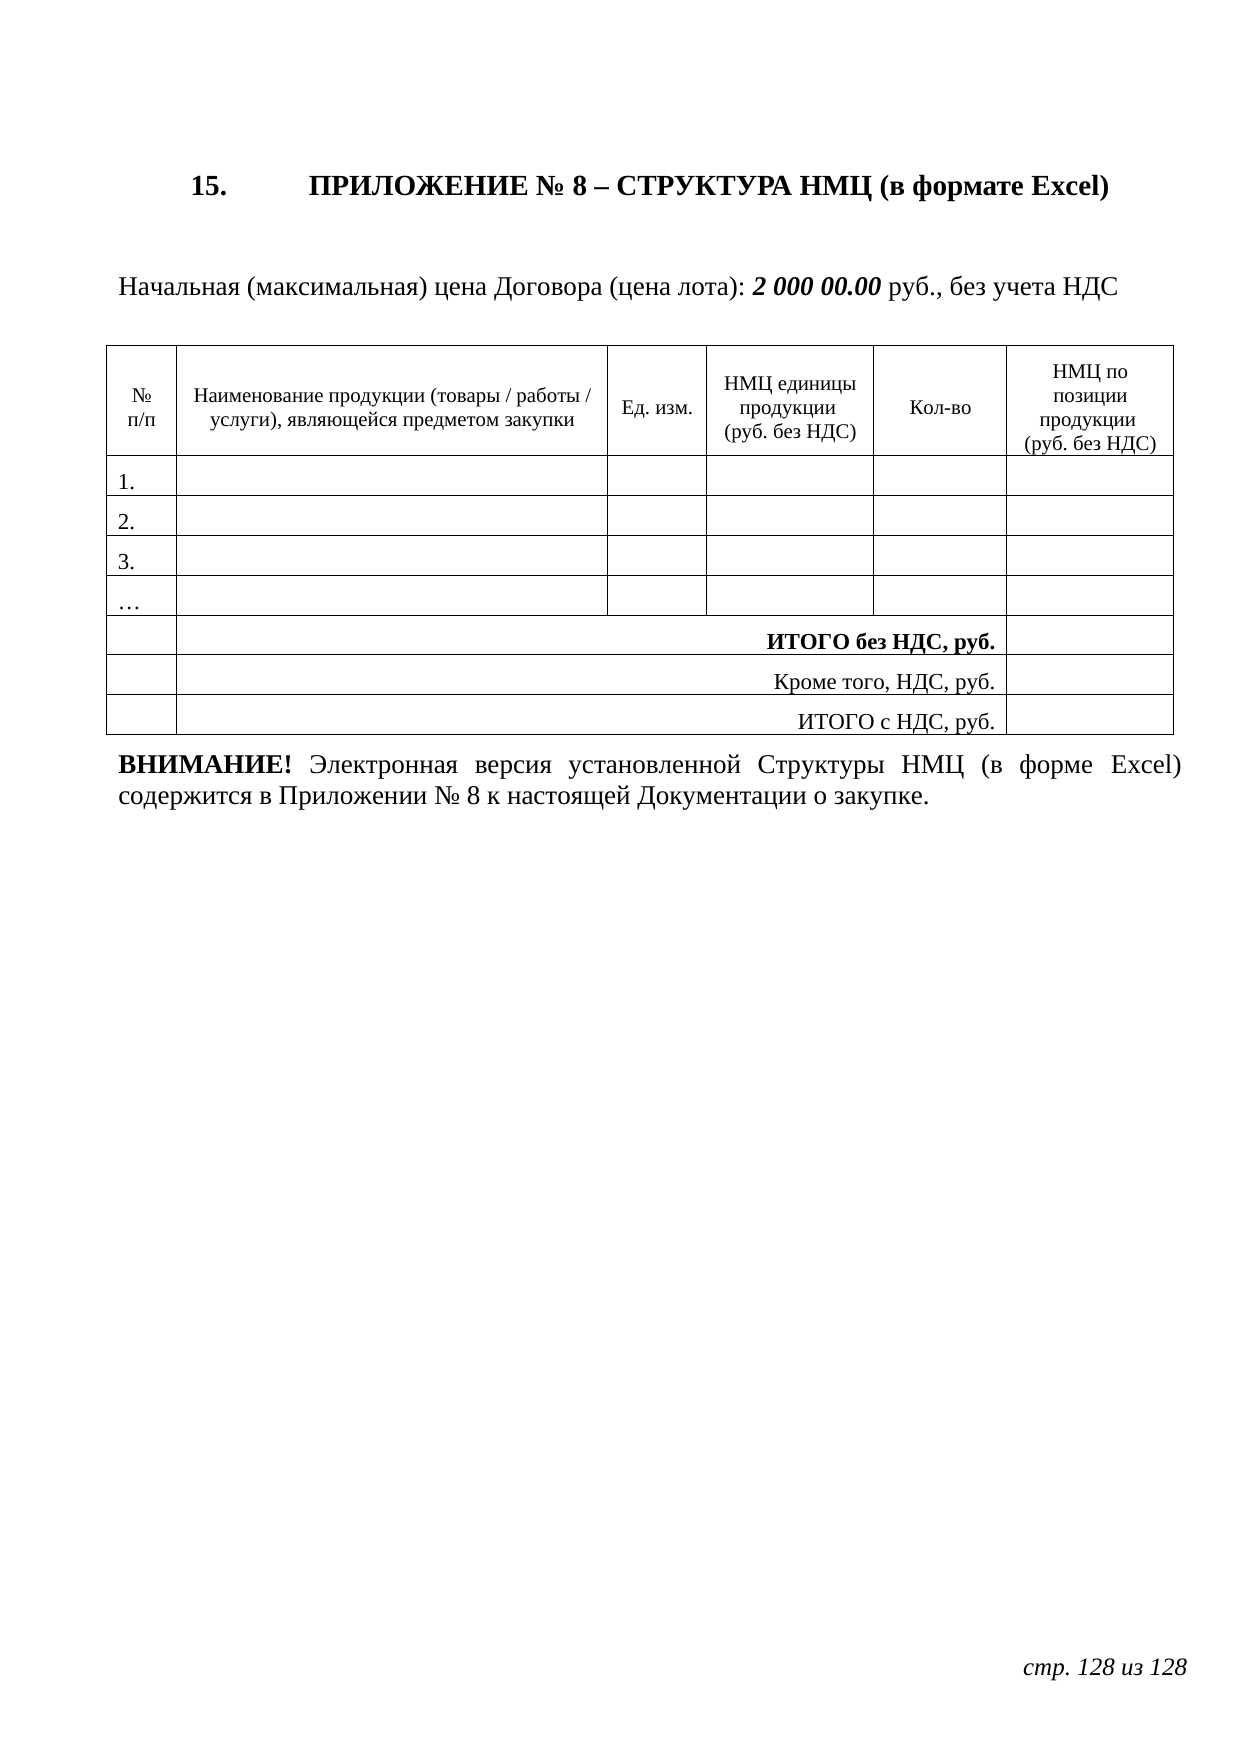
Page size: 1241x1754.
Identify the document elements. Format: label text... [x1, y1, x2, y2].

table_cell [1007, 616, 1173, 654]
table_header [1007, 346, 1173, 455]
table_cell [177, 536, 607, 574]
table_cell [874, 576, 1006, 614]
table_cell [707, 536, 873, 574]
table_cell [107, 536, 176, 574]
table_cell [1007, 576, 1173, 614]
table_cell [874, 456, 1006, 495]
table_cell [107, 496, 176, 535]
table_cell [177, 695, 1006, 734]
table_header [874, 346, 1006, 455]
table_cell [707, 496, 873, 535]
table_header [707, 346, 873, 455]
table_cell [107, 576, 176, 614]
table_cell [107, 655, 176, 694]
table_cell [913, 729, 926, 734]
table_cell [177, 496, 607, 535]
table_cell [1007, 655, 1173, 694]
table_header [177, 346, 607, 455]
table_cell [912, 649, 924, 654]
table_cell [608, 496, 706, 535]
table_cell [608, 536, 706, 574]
text ВНИМАНИЕ! Электронная версия установленной Структуры НМЦ (в форме Excel) содержится в Приложении № 8 к настоящей Документации о закупке. [118, 748, 1181, 810]
subtitle ПРИЛОЖЕНИЕ № 8 – СТРУКТУРА НМЦ (в формате Excel) [118, 168, 1181, 202]
list Начальная (максимальная) цена Договора (цена лота): 2 000 00.00 руб., без учета НДС [118, 270, 1181, 301]
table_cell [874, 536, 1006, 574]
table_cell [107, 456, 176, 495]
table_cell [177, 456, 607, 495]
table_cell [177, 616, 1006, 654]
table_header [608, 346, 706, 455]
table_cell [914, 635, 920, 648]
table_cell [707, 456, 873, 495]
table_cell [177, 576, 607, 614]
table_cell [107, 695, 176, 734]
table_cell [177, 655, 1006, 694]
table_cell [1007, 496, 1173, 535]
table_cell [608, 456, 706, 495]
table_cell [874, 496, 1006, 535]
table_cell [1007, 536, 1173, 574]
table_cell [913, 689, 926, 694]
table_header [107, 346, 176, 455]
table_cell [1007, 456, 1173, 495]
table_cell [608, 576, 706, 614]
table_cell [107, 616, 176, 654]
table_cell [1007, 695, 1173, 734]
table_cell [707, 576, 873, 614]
